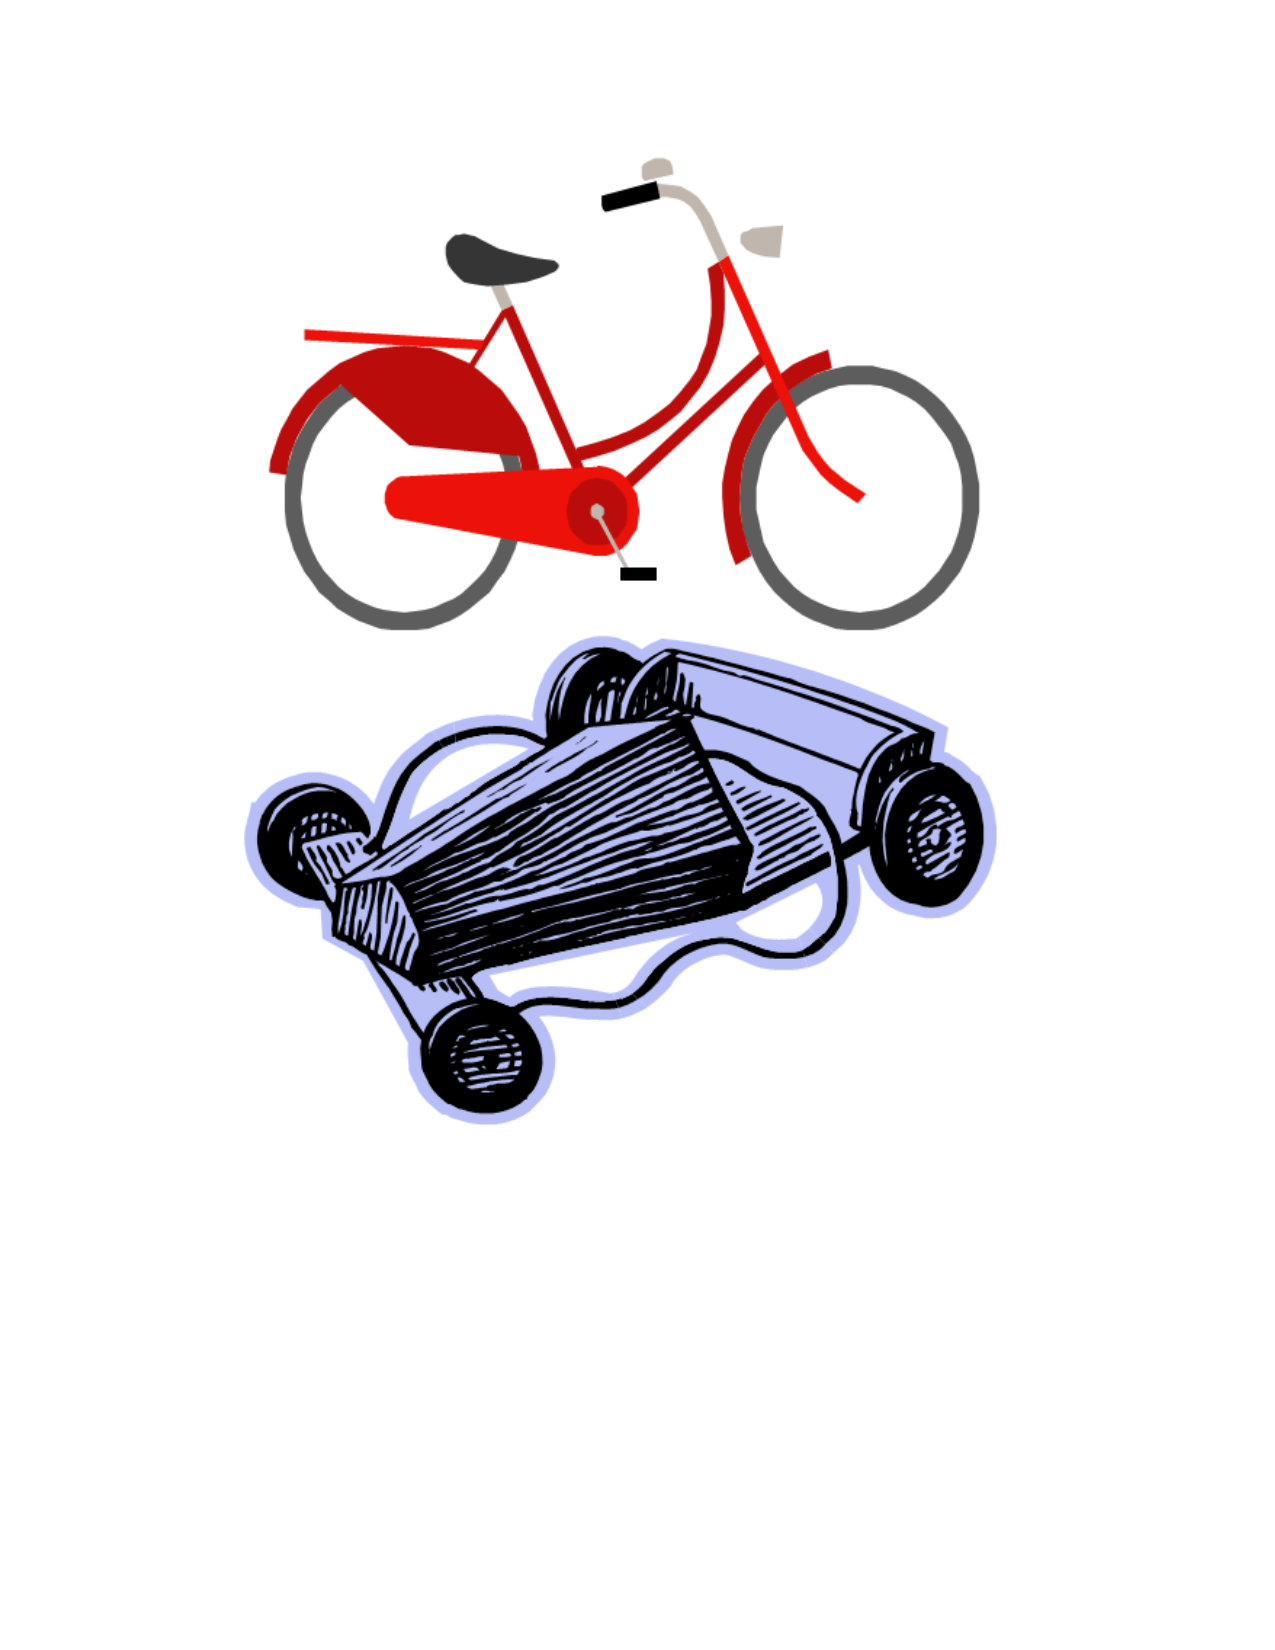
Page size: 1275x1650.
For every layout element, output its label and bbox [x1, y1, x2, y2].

picture [150, 150, 1125, 1177]
